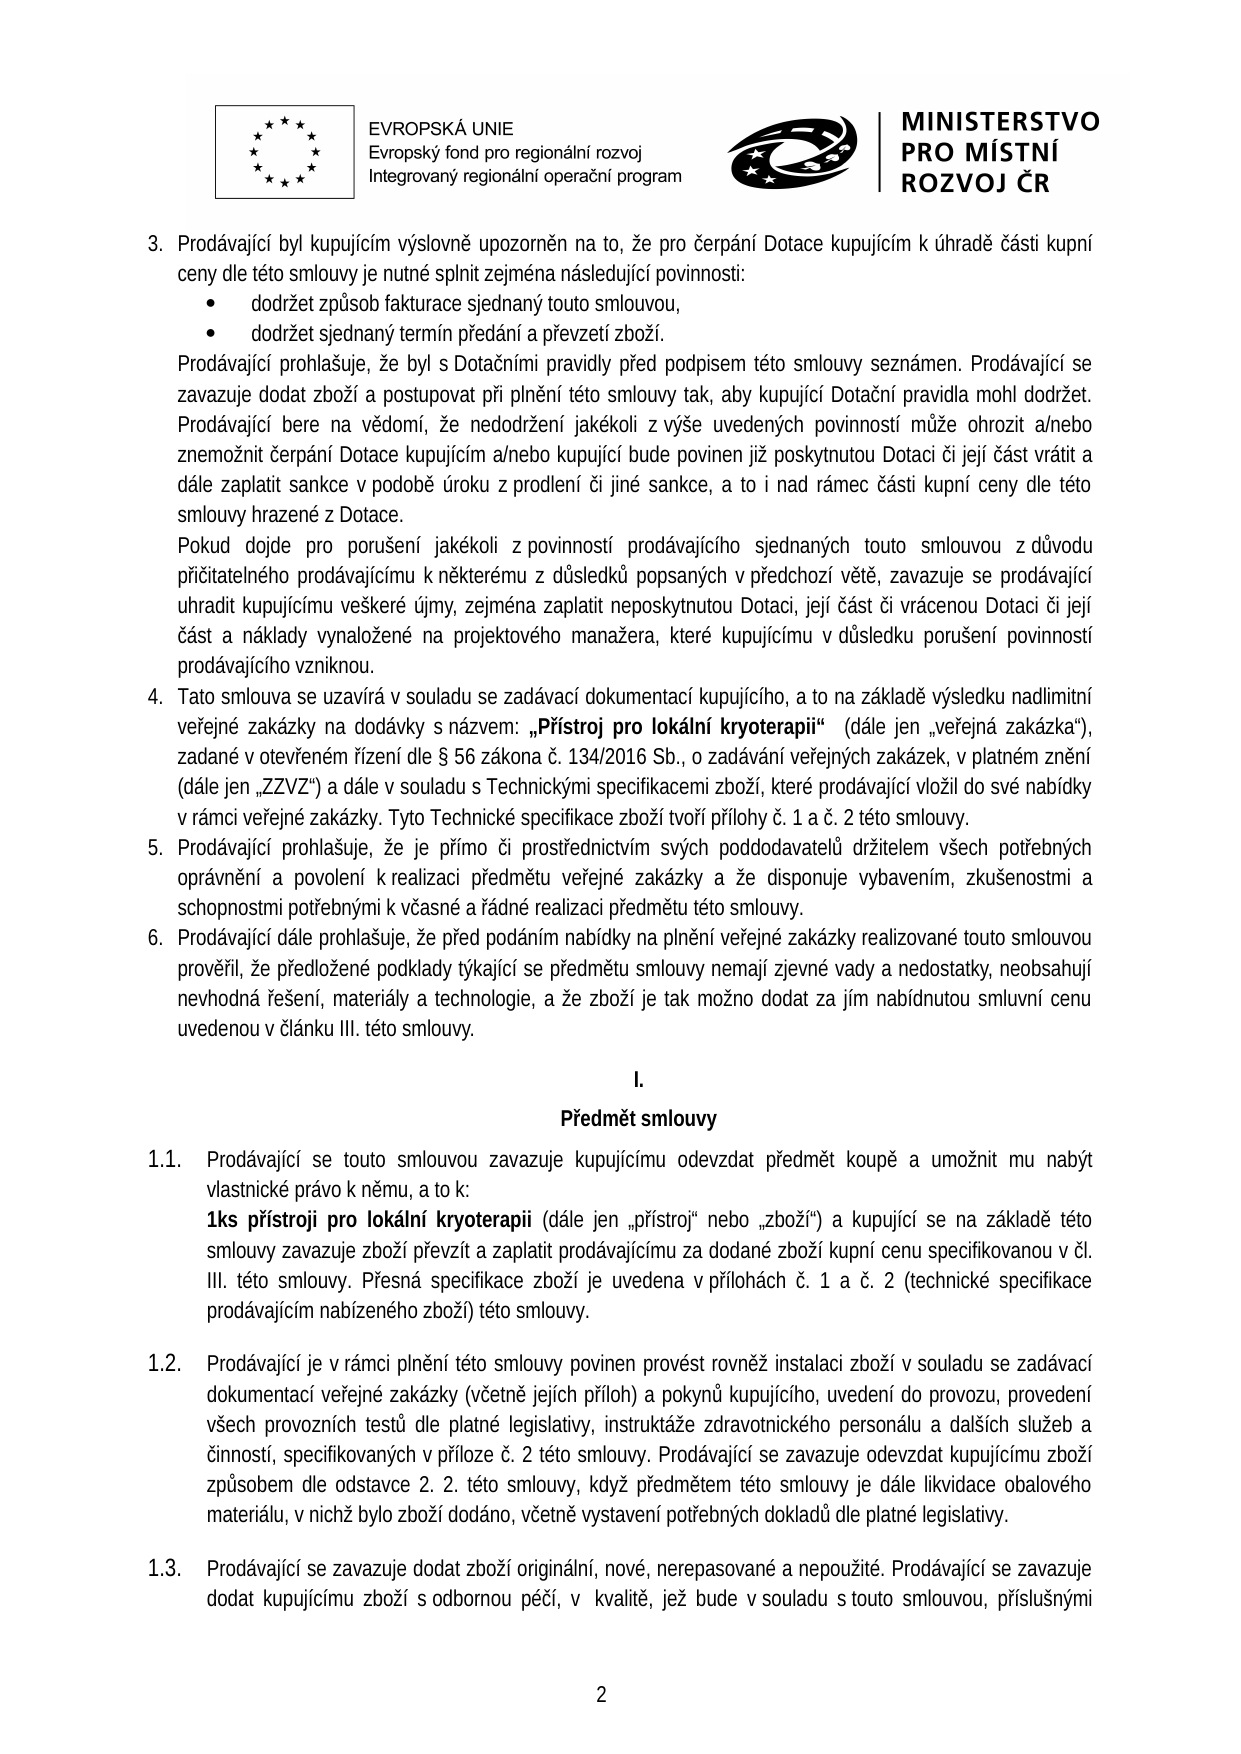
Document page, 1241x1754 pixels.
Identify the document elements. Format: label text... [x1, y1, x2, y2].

list Prodávající prohlašuje, že byl s Dotačními pravidly před podpisem této smlouvy seznámen. Prodávající se zavazuje dodat zboží a postupovat při plnění této smlouvy tak, aby kupující Dotační pravidla mohl dodržet. Prodávající bere na vědomí, že nedodržení jakékoli z výše uvedených povinností může ohrozit a/nebo znemožnit čerpání Dotace kupujícím a/nebo kupující bude povinen již poskytnutou Dotaci či její část vrátit a dále zaplatit sankce v podobě úroku z prodlení či jiné sankce, a to i nad rámec části kupní ceny dle této smlouvy hrazené z Dotace. [177, 350, 1093, 528]
list Prodávající byl kupujícím výslovně upozorněn na to, že pro čerpání Dotace kupujícím k úhradě části kupní ceny dle této smlouvy je nutné splnit zejména následující povinnosti: [148, 229, 1093, 286]
list Prodávající se touto smlouvou zavazuje kupujícímu odevzdat předmět koupě a umožnit mu nabýt vlastnické právo k němu, a to k: [148, 1144, 1093, 1203]
list 1ks přístroji pro lokální kryoterapii (dále jen „přístroj“ nebo „zboží“) a kupující se na základě této smlouvy zavazuje zboží převzít a zaplatit prodávajícímu za dodané zboží kupní cenu specifikovanou v čl. III. této smlouvy. Přesná specifikace zboží je uvedena v přílohách č. 1 a č. 2 (technické specifikace prodávajícím nabízeného zboží) této smlouvy. [207, 1206, 1093, 1323]
list Prodávající prohlašuje, že je přímo či prostřednictvím svých poddodavatelů držitelem všech potřebných oprávnění a povolení k realizaci předmětu veřejné zakázky a že disponuje vybavením, zkušenostmi a schopnostmi potřebnými k včasné a řádné realizaci předmětu této smlouvy. [148, 834, 1093, 921]
list Prodávající je v rámci plnění této smlouvy povinen provést rovněž instalaci zboží v souladu se zadávací dokumentací veřejné zakázky (včetně jejích příloh) a pokynů kupujícího, uvedení do provozu, provedení všech provozních testů dle platné legislativy, instruktáže zdravotnického personálu a dalších služeb a činností, specifikovaných v příloze č. 2 této smlouvy. Prodávající se zavazuje odevzdat kupujícímu zboží způsobem dle odstavce 2. 2. této smlouvy, když předmětem této smlouvy je dále likvidace obalového materiálu, v nichž bylo zboží dodáno, včetně vystavení potřebných dokladů dle platné legislativy. [148, 1348, 1093, 1528]
list Prodávající dále prohlašuje, že před podáním nabídky na plnění veřejné zakázky realizované touto smlouvou prověřil, že předložené podklady týkající se předmětu smlouvy nemají zjevné vady a nedostatky, neobsahují nevhodná řešení, materiály a technologie, a že zboží je tak možno dodat za jím nabídnutou smluvní cenu uvedenou v článku III. této smlouvy. [148, 924, 1093, 1041]
list dodržet způsob fakturace sjednaný touto smlouvou, [207, 290, 1093, 316]
list Pokud dojde pro porušení jakékoli z povinností prodávajícího sjednaných touto smlouvou z důvodu přičitatelného prodávajícímu k některému z důsledků popsaných v předchozí větě, zavazuje se prodávající uhradit kupujícímu veškeré újmy, zejména zaplatit neposkytnutou Dotaci, její část či vrácenou Dotaci či její část a náklady vynaložené na projektového manažera, které kupujícímu v důsledku porušení povinností prodávajícího vzniknou. [177, 532, 1093, 679]
list dodržet sjednaný termín předání a převzetí zboží. [207, 320, 1093, 347]
text I. [185, 1066, 1093, 1092]
picture [184, 73, 1130, 230]
subtitle Předmět smlouvy [185, 1105, 1093, 1131]
list Tato smlouva se uzavírá v souladu se zadávací dokumentací kupujícího, a to na základě výsledku nadlimitní veřejné zakázky na dodávky s názvem: „Přístroj pro lokální kryoterapii“ (dále jen „veřejná zakázka“), zadané v otevřeném řízení dle § 56 zákona č. 134/2016 Sb., o zadávání veřejných zakázek, v platném znění (dále jen „ZZVZ“) a dále v souladu s Technickými specifikacemi zboží, které prodávající vložil do své nabídky v rámci veřejné zakázky. Tyto Technické specifikace zboží tvoří přílohy č. 1 a č. 2 této smlouvy. [148, 683, 1093, 830]
